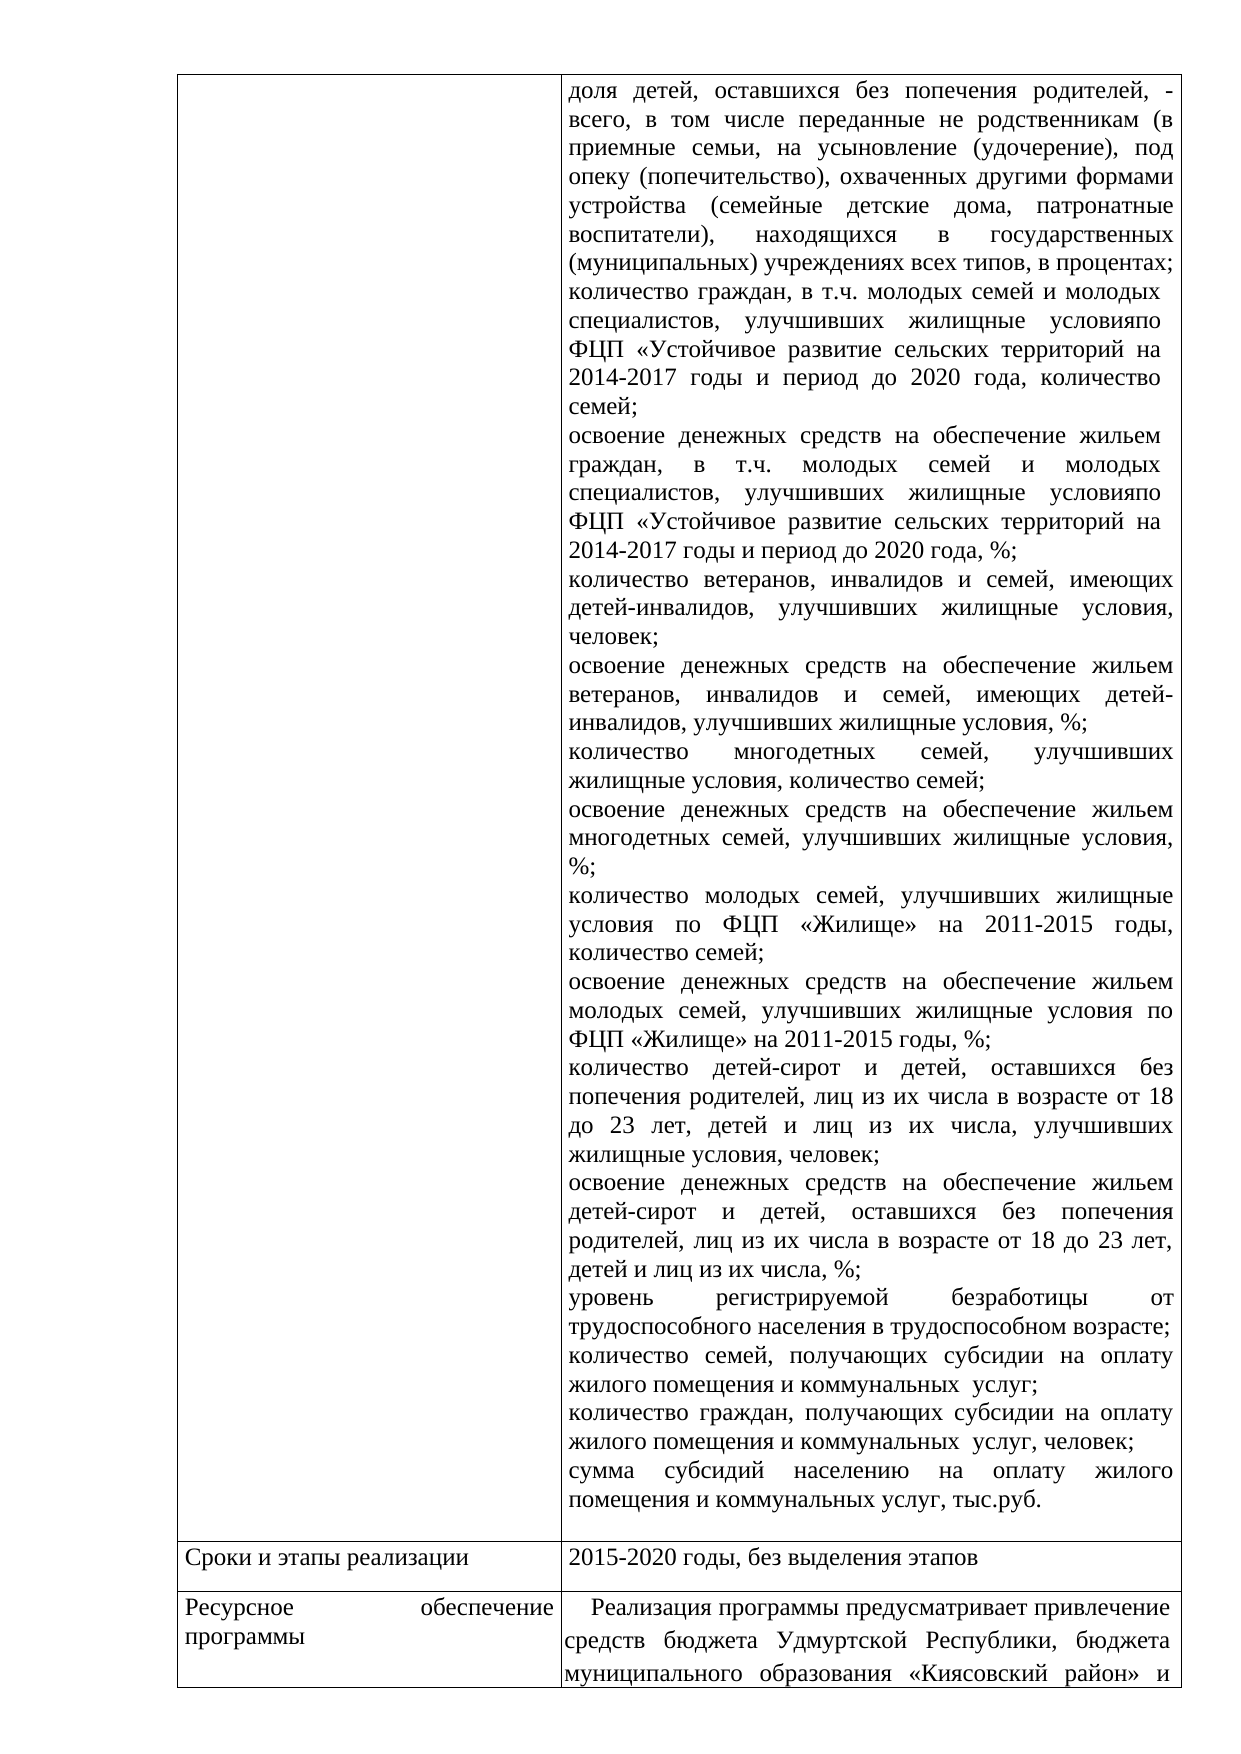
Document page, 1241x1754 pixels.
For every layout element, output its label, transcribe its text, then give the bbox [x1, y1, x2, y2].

table_cell 2015-2020 годы, без выделения этапов [562, 1542, 1181, 1591]
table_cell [562, 1592, 1181, 1687]
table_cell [178, 75, 561, 1541]
table_cell Сроки и этапы реализации [178, 1542, 561, 1591]
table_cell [178, 1592, 561, 1687]
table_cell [562, 75, 1181, 1541]
